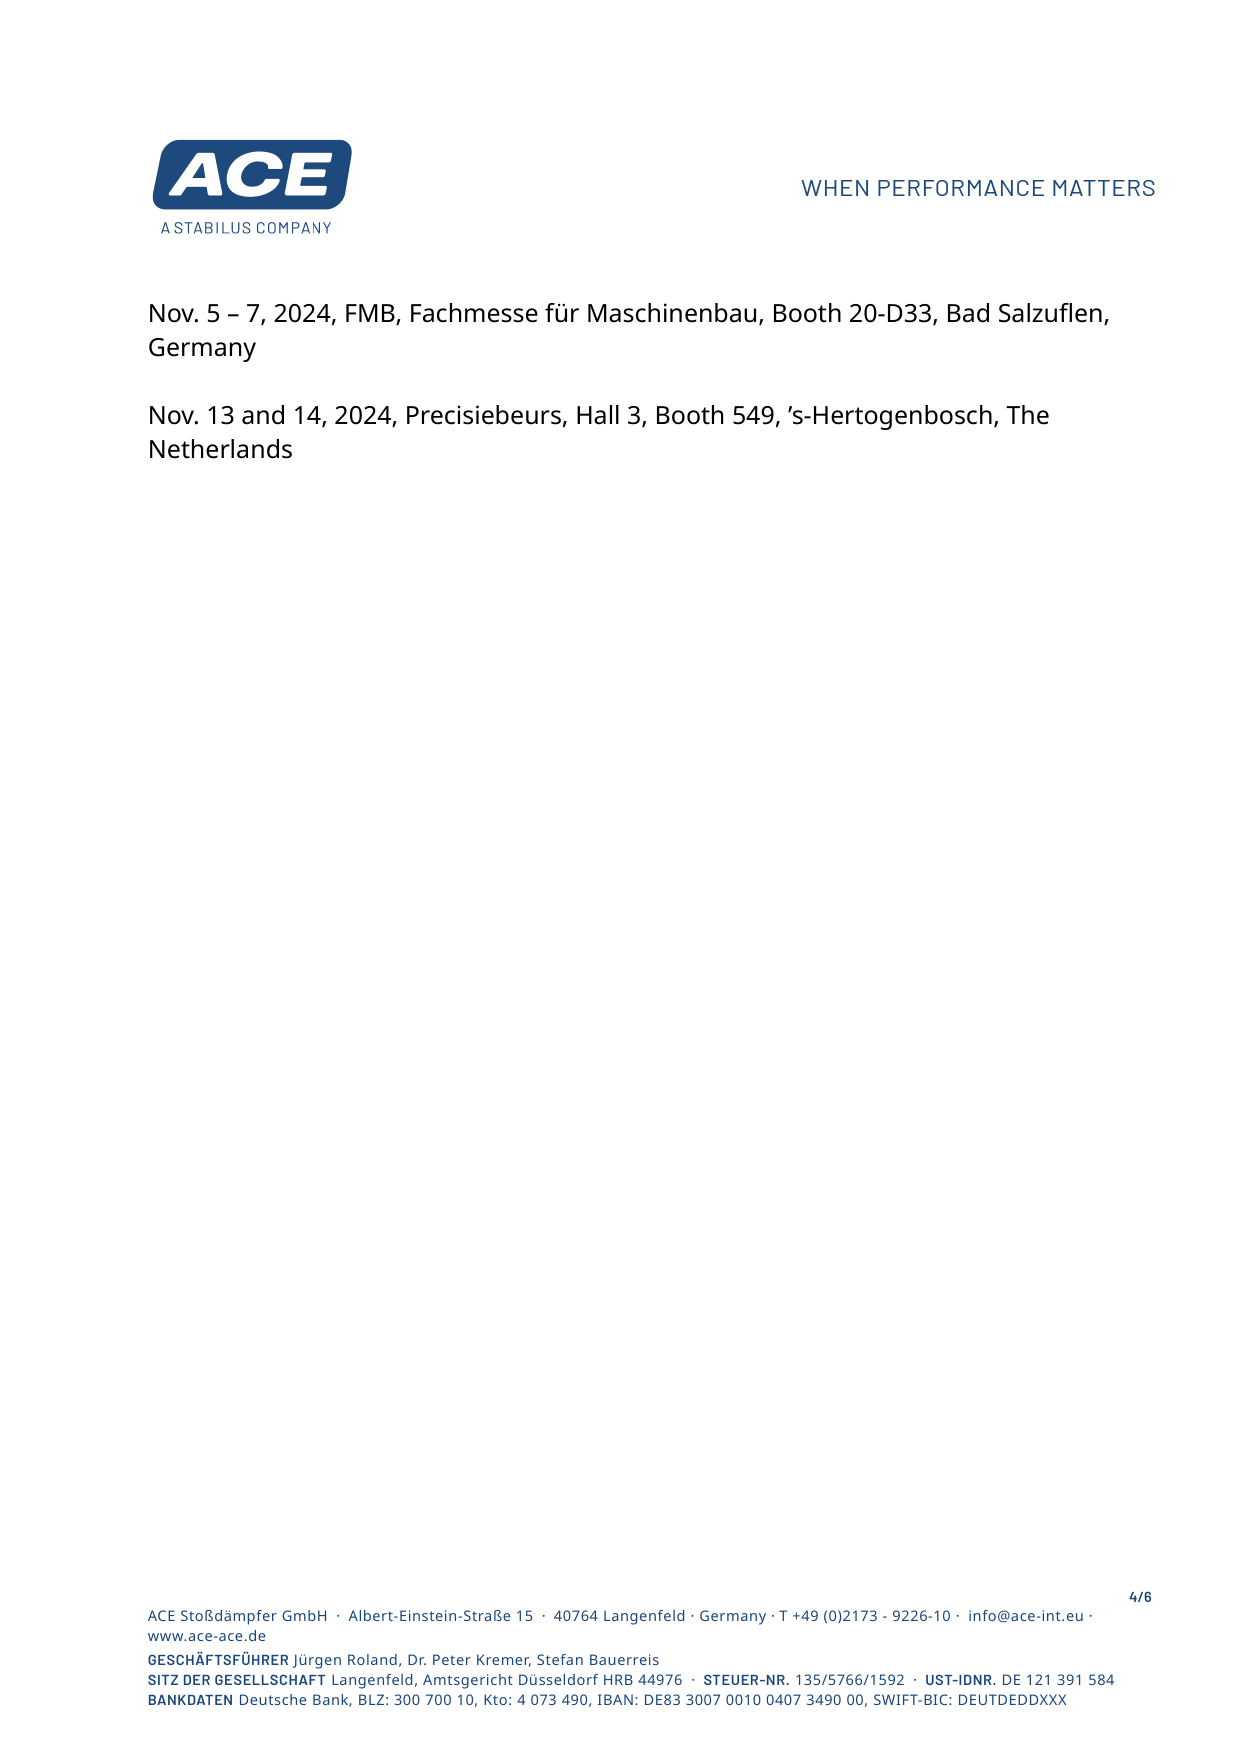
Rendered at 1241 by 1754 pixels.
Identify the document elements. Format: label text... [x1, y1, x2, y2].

text Nov. 13 and 14, 2024, Precisiebeurs, Hall 3, Booth 549, ’s-Hertogenbosch, The Netherlands [148, 397, 1137, 466]
text Nov. 5 – 7, 2024, FMB, Fachmesse für Maschinenbau, Booth 20-D33, Bad Salzuflen, Germany [148, 295, 1137, 363]
picture [5, 48, 1241, 284]
